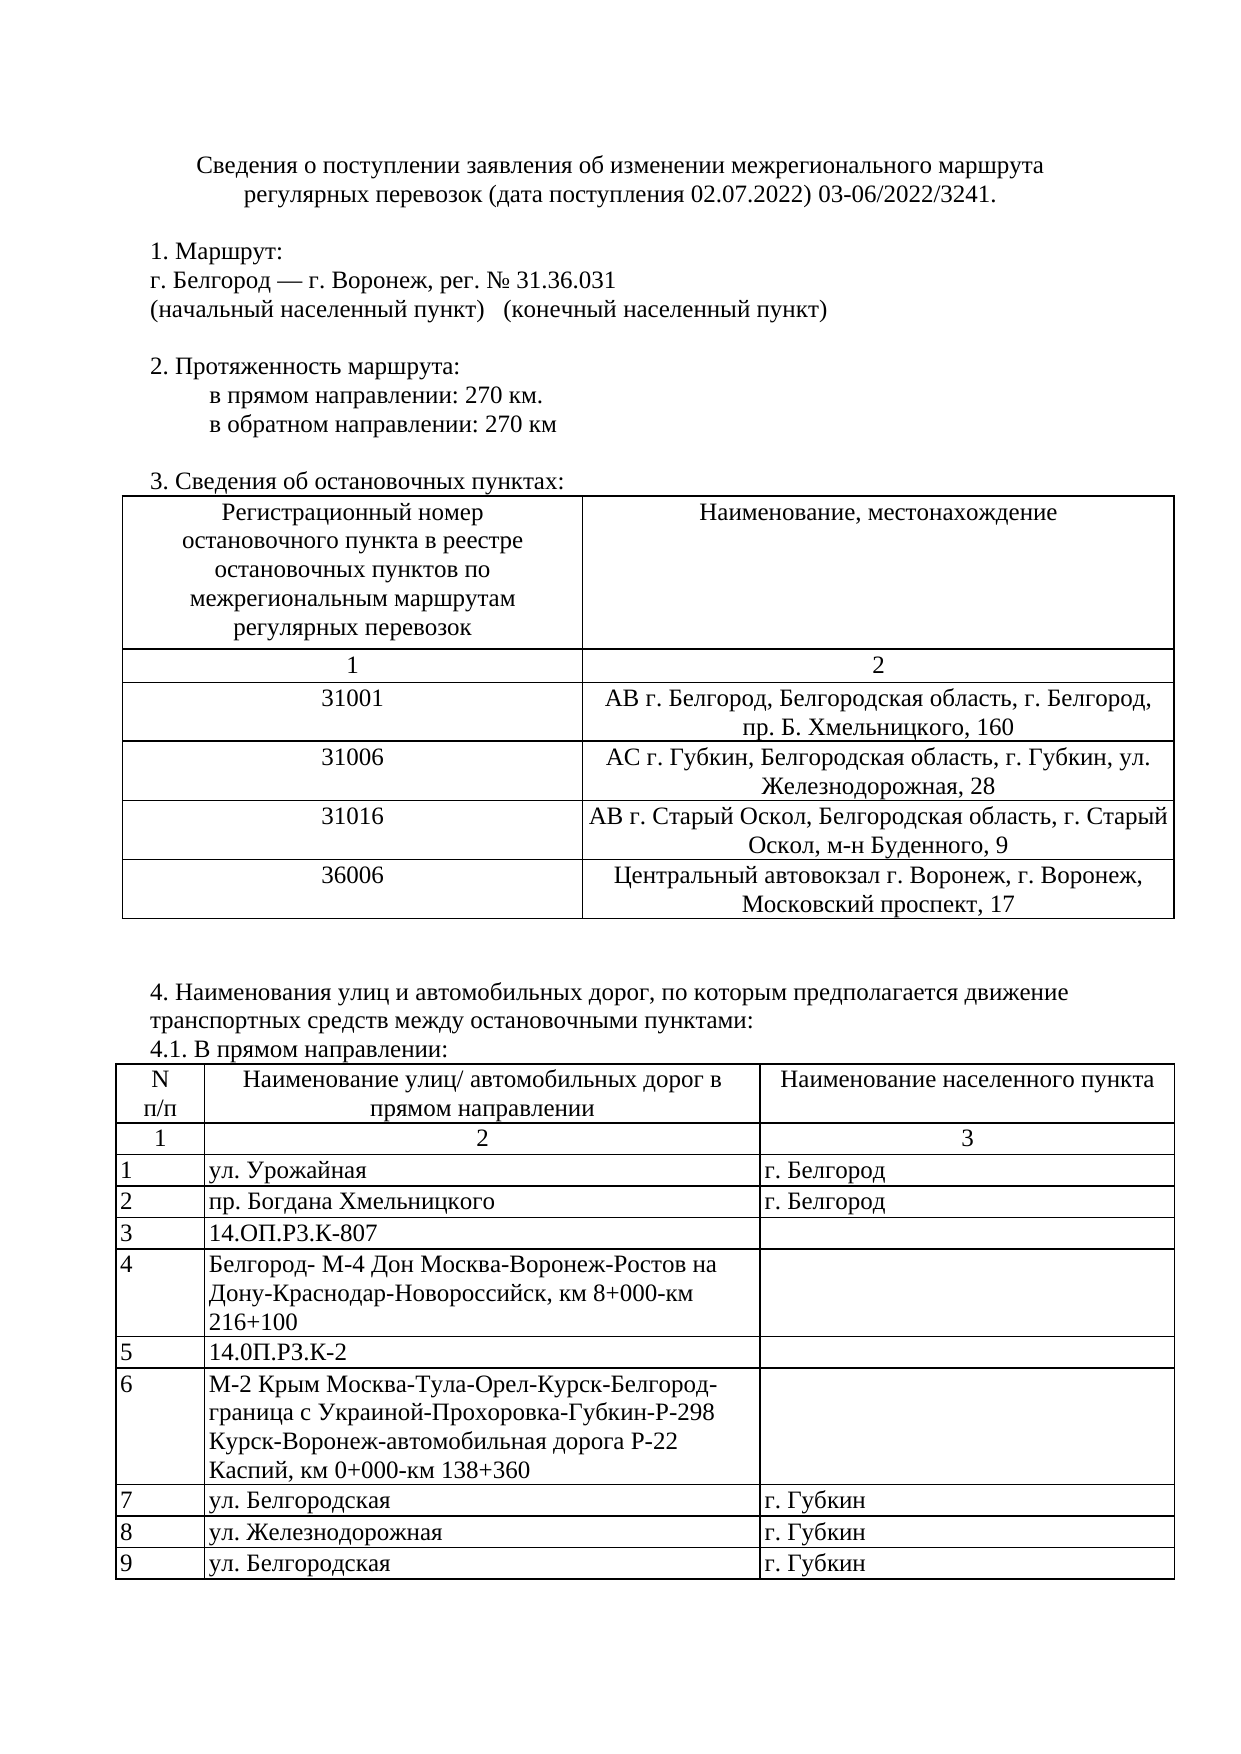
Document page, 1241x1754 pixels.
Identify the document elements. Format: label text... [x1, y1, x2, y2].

table_cell [761, 1218, 1174, 1248]
table_cell АВ г. Белгород, Белгородская область, г. Белгород, пр. Б. Хмельницкого, 160 [583, 683, 1173, 740]
table_header Наименование населенного пункта [761, 1065, 1174, 1122]
table_cell [761, 1250, 1174, 1336]
table_cell [761, 1369, 1174, 1484]
table_cell пр. Богдана Хмельницкого [205, 1187, 759, 1216]
text (начальный населенный пункт) (конечный населенный пункт) [150, 294, 1090, 322]
table_cell 14.ОП.Р3.К-807 [205, 1218, 759, 1248]
table_header Наименование, местонахождение [583, 497, 1173, 648]
text 4.1. В прямом направлении: [150, 1034, 1090, 1063]
text 1. Маршрут: [150, 236, 1090, 265]
table_cell 31006 [123, 742, 582, 799]
table_cell Центральный автовокзал г. Воронеж, г. Воронеж, Московский проспект, 17 [583, 860, 1173, 918]
table_cell 31016 [123, 801, 582, 858]
table_cell г. Губкин [761, 1517, 1174, 1547]
table_cell ул. Железнодорожная [205, 1517, 759, 1547]
table_cell 4 [117, 1250, 204, 1336]
table_cell г. Губкин [761, 1548, 1174, 1578]
text 4. Наименования улиц и автомобильных дорог, по которым предполагается движение транспортных средств между остановочными пунктами: [150, 977, 1090, 1034]
table_header Регистрационный номер остановочного пункта в реестре остановочных пунктов по межрегиональным маршрутам регулярных перевозок [123, 497, 582, 648]
table_cell г. Белгород [761, 1187, 1174, 1216]
table_cell АВ г. Старый Оскол, Белгородская область, г. Старый Оскол, м-н Буденного, 9 [583, 801, 1173, 858]
table_cell 14.0П.РЗ.К-2 [205, 1337, 759, 1367]
table_cell 1 [123, 650, 582, 681]
table_cell 31001 [123, 683, 582, 740]
table_cell 3 [117, 1218, 204, 1248]
table_cell 5 [117, 1337, 204, 1367]
text Сведения о поступлении заявления об изменении межрегионального маршрута регулярных перевозок (дата поступления 02.07.2022) 03-06/2022/3241. [150, 150, 1090, 207]
table_cell [761, 1337, 1174, 1367]
table_cell 1 [117, 1155, 204, 1185]
table_cell 8 [117, 1517, 204, 1547]
table_cell 36006 [123, 860, 582, 918]
table_cell г. Губкин [761, 1485, 1174, 1515]
table_cell Белгород- М-4 Дон Москва-Воронеж-Ростов на Дону-Краснодар-Новороссийск, км 8+000-км 216+100 [205, 1250, 759, 1336]
table_cell ул. Белгородская [205, 1548, 759, 1578]
text 3. Сведения об остановочных пунктах: [150, 466, 1090, 495]
text г. Белгород — г. Воронеж, рег. № 31.36.031 [150, 265, 1090, 294]
table_cell ул. Урожайная [205, 1155, 759, 1185]
text в обратном направлении: 270 км [150, 409, 1090, 437]
table_cell 2 [583, 650, 1173, 681]
table_cell 1 [117, 1124, 204, 1153]
table_cell ул. Белгородская [205, 1485, 759, 1515]
table_cell 3 [761, 1124, 1174, 1153]
table_header Наименование улиц/ автомобильных дорог в прямом направлении [205, 1065, 759, 1122]
table_cell 2 [205, 1124, 759, 1153]
table_cell 7 [117, 1485, 204, 1515]
table_header N п/п [117, 1065, 204, 1122]
table_cell г. Белгород [761, 1155, 1174, 1185]
text 2. Протяженность маршрута: [150, 351, 1090, 380]
table_cell 2 [117, 1187, 204, 1216]
table_cell 9 [117, 1548, 204, 1578]
text в прямом направлении: 270 км. [150, 380, 1090, 409]
table_cell 6 [117, 1369, 204, 1484]
table_cell АС г. Губкин, Белгородская область, г. Губкин, ул. Железнодорожная, 28 [583, 742, 1173, 799]
